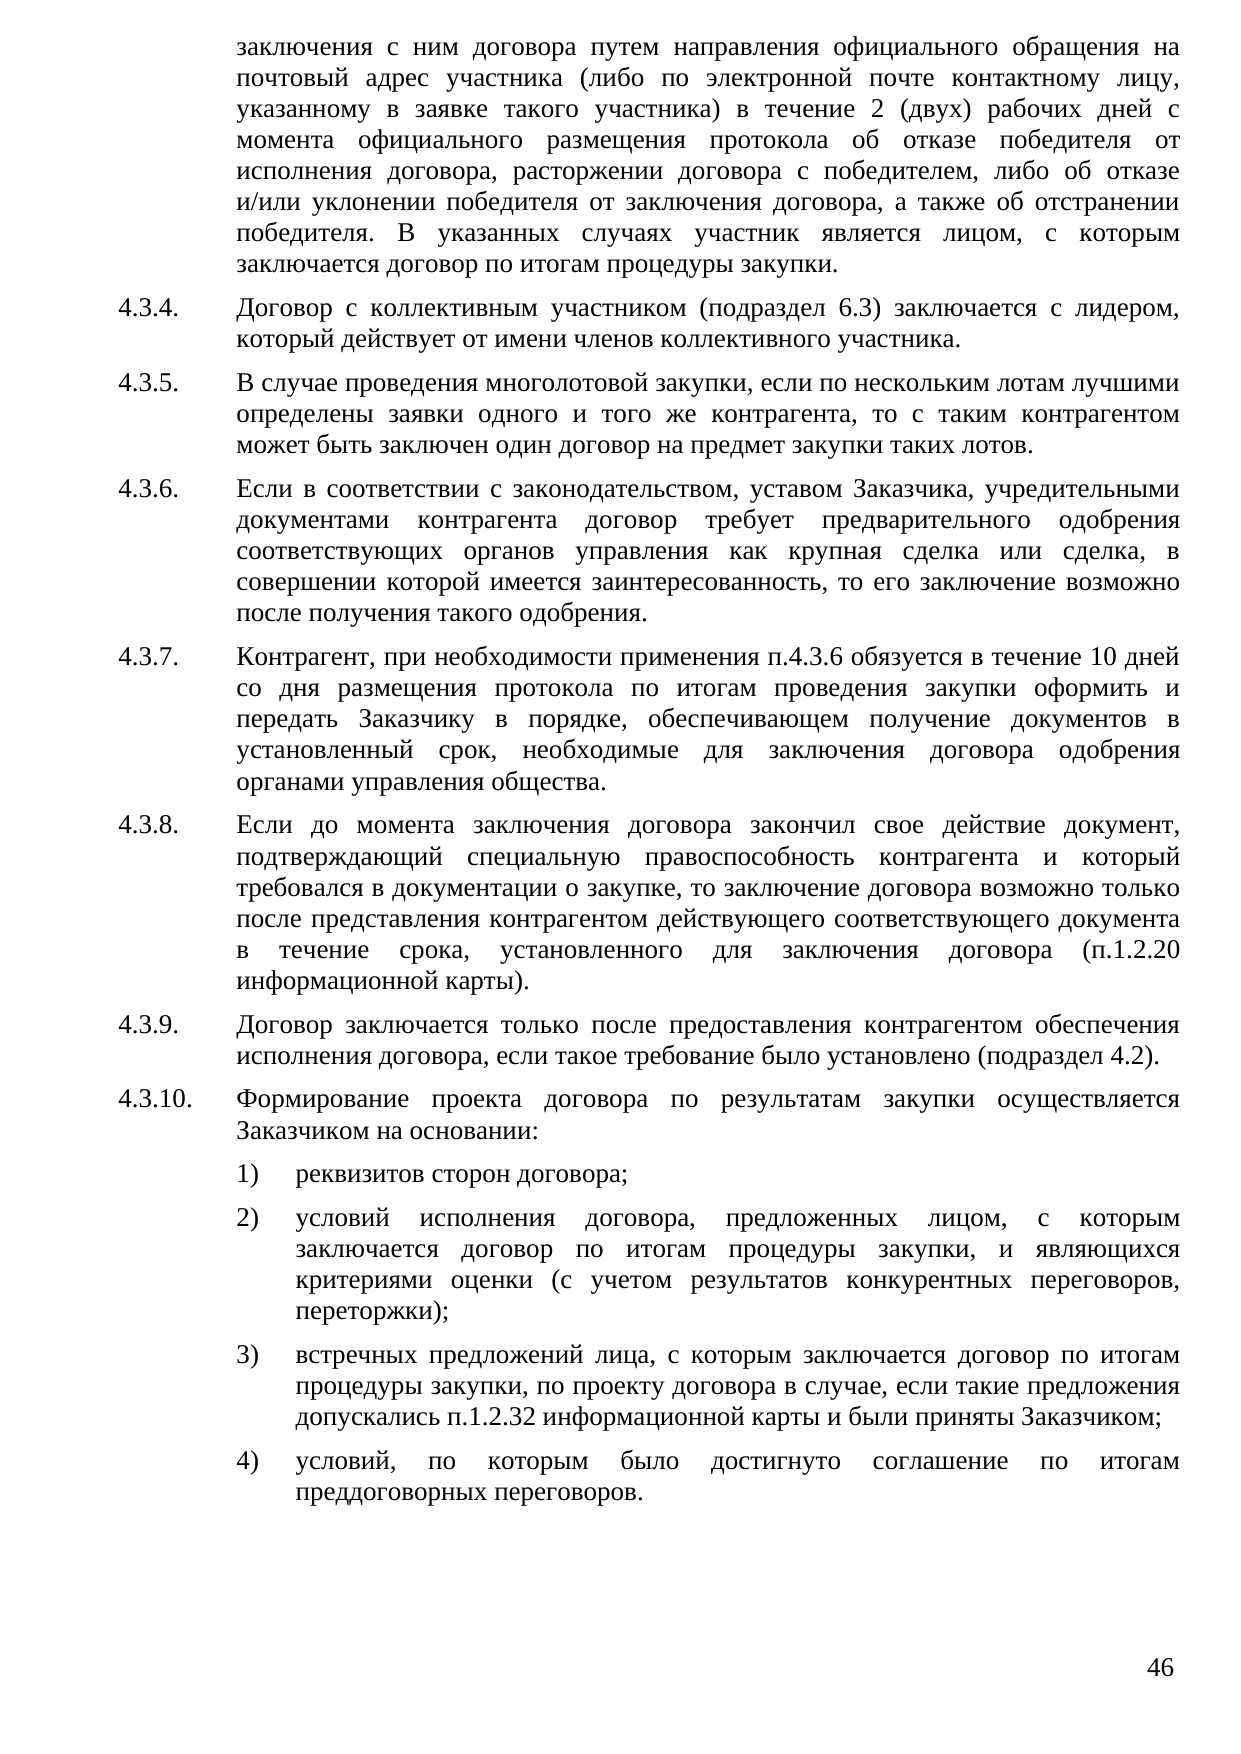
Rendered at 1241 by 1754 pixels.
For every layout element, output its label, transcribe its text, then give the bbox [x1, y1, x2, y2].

text условий, по которым было достигнуто соглашение по итогам преддоговорных переговоров. [236, 1444, 1181, 1506]
text встречных предложений лица, с которым заключается договор по итогам процедуры закупки, по проекту договора в случае, если такие предложения допускались п.1.2.32 информационной карты и были приняты Заказчиком; [236, 1338, 1181, 1432]
text Контрагент, при необходимости применения п.4.3.6 обязуется в течение 10 дней со дня размещения протокола по итогам проведения закупки оформить и передать Заказчику в порядке, обеспечивающем получение документов в установленный срок, необходимые для заключения договора одобрения органами управления общества. [118, 640, 1181, 796]
text Если до момента заключения договора закончил свое действие документ, подтверждающий специальную правоспособность контрагента и который требовался в документации о закупке, то заключение договора возможно только после представления контрагентом действующего соответствующего документа в течение срока, установленного для заключения договора (п.1.2.20 информационной карты). [118, 808, 1181, 995]
text Договор с коллективным участником (подраздел 6.3) заключается с лидером, который действует от имени членов коллективного участника. [118, 291, 1181, 353]
text Если в соответствии с законодательством, уставом Заказчика, учредительными документами контрагента договор требует предварительного одобрения соответствующих органов управления как крупная сделка или сделка, в совершении которой имеется заинтересованность, то его заключение возможно после получения такого одобрения. [118, 472, 1181, 628]
text условий исполнения договора, предложенных лицом, с которым заключается договор по итогам процедуры закупки, и являющихся критериями оценки (с учетом результатов конкурентных переговоров, переторжки); [236, 1201, 1181, 1326]
text реквизитов сторон договора; [236, 1157, 1181, 1188]
text В случае проведения многолотовой закупки, если по нескольким лотам лучшими определены заявки одного и того же контрагента, то с таким контрагентом может быть заключен один договор на предмет закупки таких лотов. [118, 366, 1181, 459]
text Договор заключается только после предоставления контрагентом обеспечения исполнения договора, если такое требование было установлено (подраздел 4.2). [118, 1008, 1181, 1070]
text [118, 29, 1181, 279]
text Формирование проекта договора по результатам закупки осуществляется Заказчиком на основании: [118, 1083, 1181, 1145]
